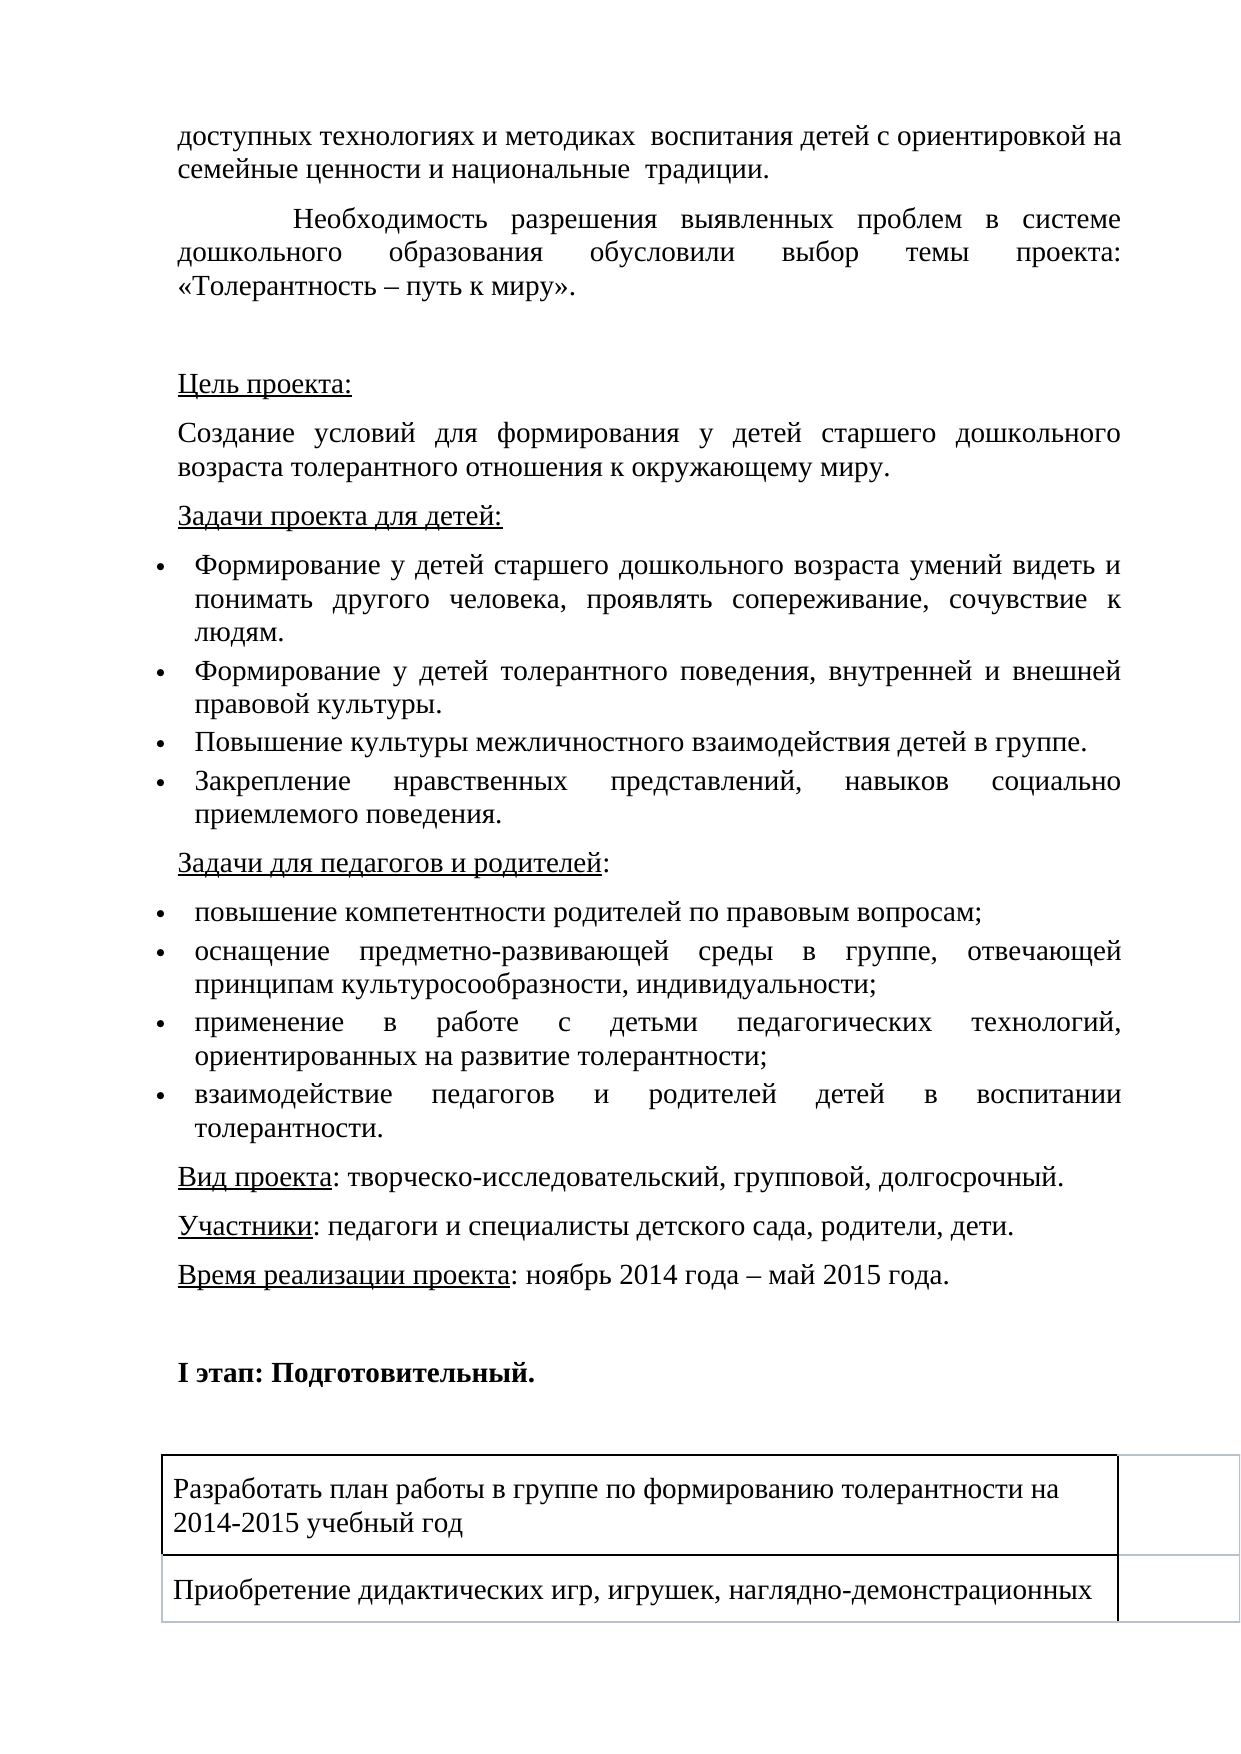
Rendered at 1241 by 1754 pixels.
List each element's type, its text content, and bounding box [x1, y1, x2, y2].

text Время реализации проекта: ноябрь 2014 года – май 2015 года. [177, 1257, 1122, 1291]
text Участники: педагоги и специалисты детского сада, родители, дети. [177, 1208, 1122, 1242]
text Цель проекта: [177, 366, 1122, 400]
list взаимодействие педагогов и родителей детей в воспитании толерантности. [157, 1076, 1122, 1143]
list применение в работе с детьми педагогических технологий, ориентированных на развитие толерантности; [157, 1004, 1122, 1072]
list Закрепление нравственных представлений, навыков социально приемлемого поведения. [157, 763, 1122, 830]
text Задачи для педагогов и родителей: [177, 845, 1122, 879]
list Повышение культуры межличностного взаимодействия детей в группе. [157, 724, 1122, 758]
text I этап: Подготовительный. [177, 1356, 1122, 1389]
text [177, 118, 1122, 185]
text Вид проекта: творческо-исследовательский, групповой, долгосрочный. [177, 1159, 1122, 1192]
list Формирование у детей старшего дошкольного возраста умений видеть и понимать другого человека, проявлять сопереживание, сочувствие к людям. [157, 547, 1122, 648]
text Создание условий для формирования у детей старшего дошкольного возраста толерантного отношения к окружающему миру. [177, 415, 1122, 482]
table_header Разработать план работы в группе по формированию толерантности на 2014-2015 учебный год [163, 1456, 1117, 1554]
text Необходимость разрешения выявленных проблем в системе дошкольного образования обусловили выбор темы проекта: «Толерантность – путь к миру». [177, 201, 1122, 301]
table_header [1119, 1456, 1239, 1554]
text Задачи проекта для детей: [177, 498, 1122, 532]
list повышение компетентности родителей по правовым вопросам; [157, 894, 1122, 928]
table_cell [1119, 1556, 1239, 1621]
list Формирование у детей толерантного поведения, внутренней и внешней правовой культуры. [157, 653, 1122, 720]
list оснащение предметно-развивающей среды в группе, отвечающей принципам культуросообразности, индивидуальности; [157, 933, 1122, 1000]
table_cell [163, 1556, 1117, 1621]
